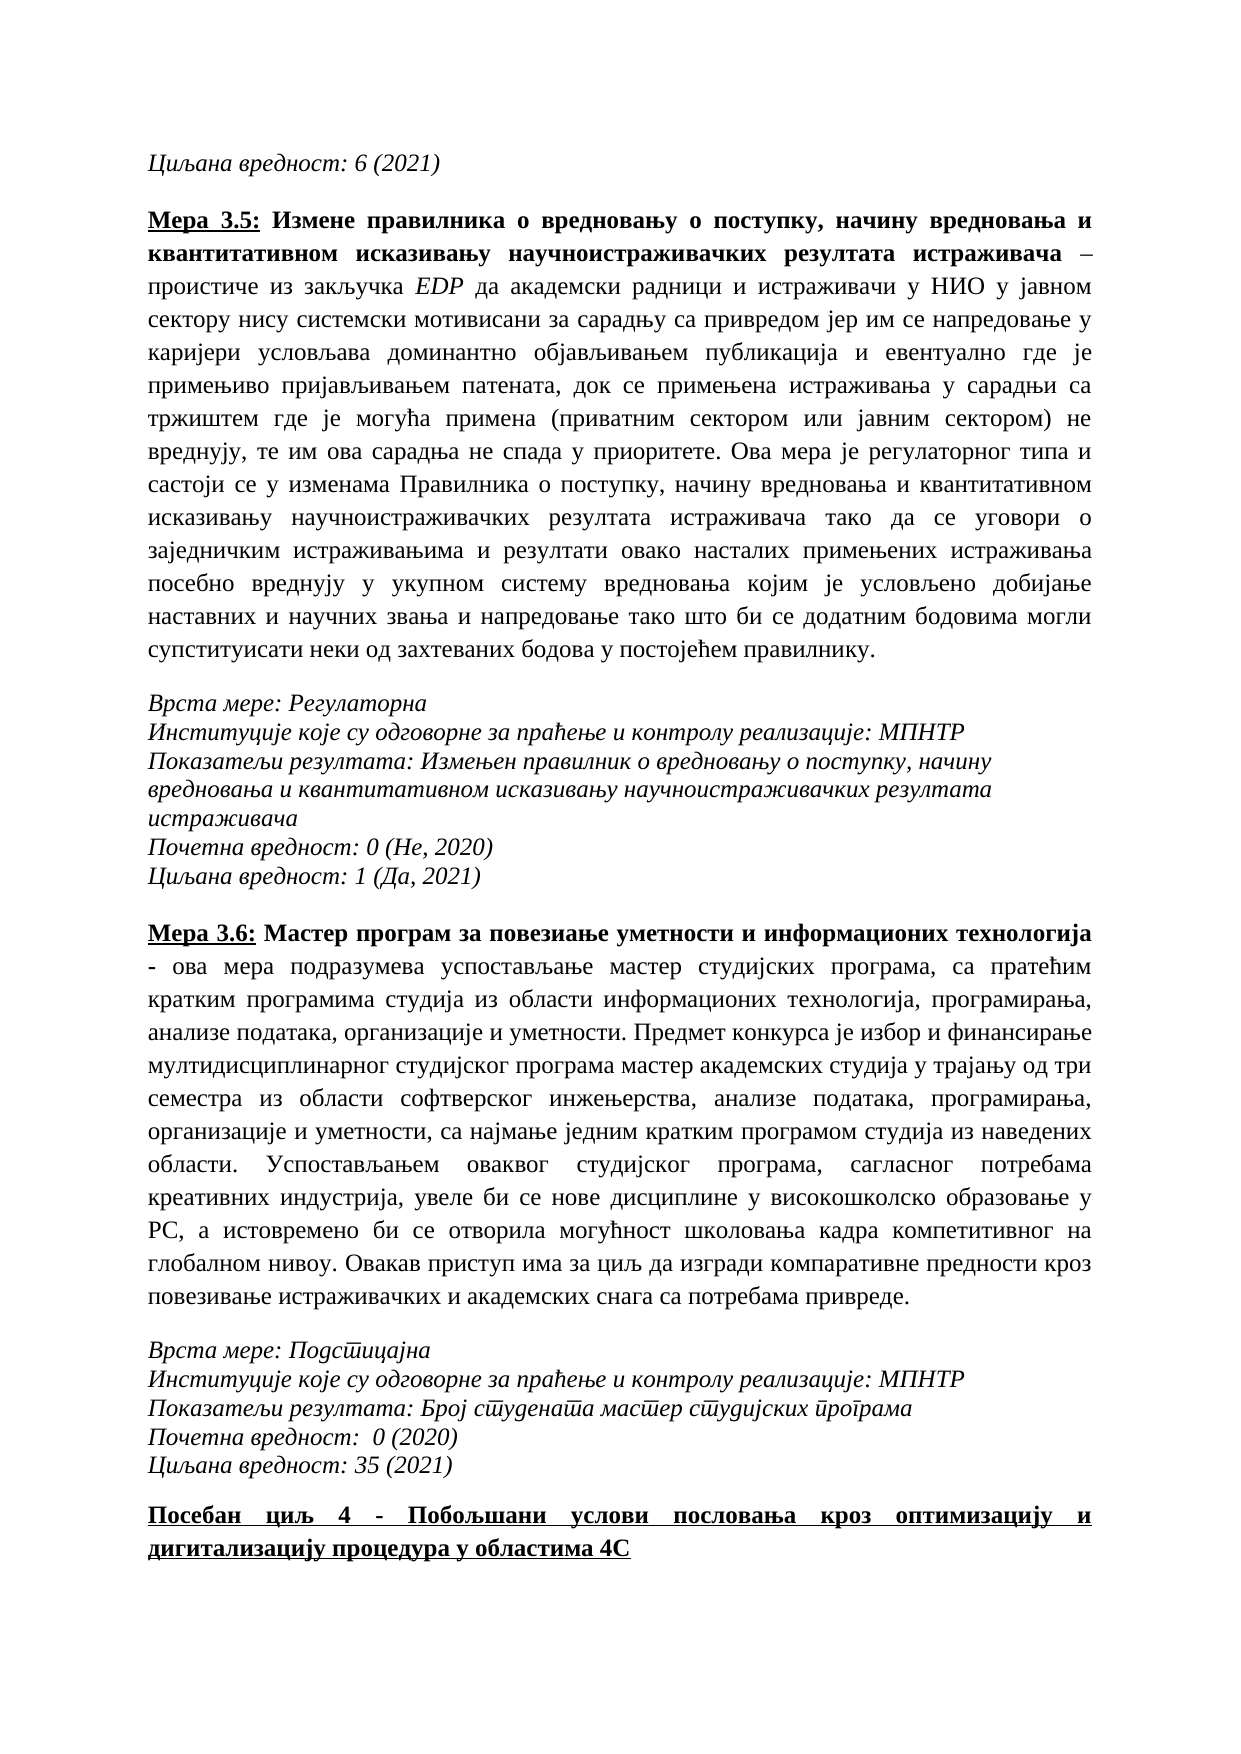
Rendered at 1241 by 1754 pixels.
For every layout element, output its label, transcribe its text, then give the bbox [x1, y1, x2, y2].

text Почетна вредност: 0 (2020) [148, 1422, 1093, 1450]
text Посебан циљ 4 - Побољшани услови пословања кроз оптимизацију и дигитализацију процедура у областима 4С [148, 1500, 1093, 1562]
text Врста мере: Подстицајна [148, 1335, 1093, 1364]
text Мера 3.5: Измене правилника о вредновању о поступку, начину вредновања и квантитативном исказивању научноистраживачких резултата истраживача – проистиче из закључка EDP да академски радници и истраживачи у НИО у јавном сектору нису системски мотивисани за сарадњу са привредом јер им се напредовање у каријери условљава доминантно објављивањем публикација и евентуално где је примењиво пријављивањем патената, док се примењена истраживања у сарадњи са тржиштем где је могућа примена (приватним сектором или јавним сектором) не вреднују, те им ова сарадња не спада у приоритете. Ова мера је регулаторног типа и састоји се у изменама Правилника о поступку, начину вредновања и квантитативном исказивању научноистраживачких резултата истраживача тако да се уговори о заједничким истраживањима и резултати овако насталих примењених истраживања посебно вреднују у укупном систему вредновања којим је условљено добијање наставних и научних звања и напредовање тако што би се додатним бодовима могли супституисати неки од захтеваних бодова у постојећем правилнику. [148, 205, 1093, 663]
text Циљана вредност: 6 (2021) [148, 148, 1093, 176]
text Почетна вредност: 0 (Не, 2020) [148, 832, 1093, 861]
text Институције које су одговорне за праћење и контролу реализације: МПНТР [148, 717, 1093, 746]
text Показатељи резултата: Број студената мастер студијских програма [148, 1393, 1093, 1422]
text Врста мере: Регулаторна [148, 688, 1093, 717]
text Показатељи резултата: Измењен правилник о вредновању о поступку, начину вредновања и квантитативном исказивању научноистраживачких резултата истраживача [148, 746, 1093, 832]
text Циљана вредност: 1 (Да, 2021) [148, 861, 1093, 889]
text Циљана вредност: 35 (2021) [148, 1450, 1093, 1479]
text Мера 3.6: Мастер програм за повезиање уметности и информационих технологија - ова мера подразумева успостављање мастер студијских програма, са пратећим кратким програмима студија из области информационих технологија, програмирања, анализе података, организације и уметности. Предмет конкурса је избор и финансирање мултидисциплинарног студијског програма мастер академских студија у трајању од три семестра из области софтверског инжењерства, анализе података, програмирања, организације и уметности, са најмање једним кратким програмом студија из наведених области. Успостављањем оваквог студијског програма, сагласног потребама креативних индустрија, увеле би се нове дисциплине у високошколско образовање у РС, а истовремено би се отворила могућност школовања кадра компетитивног на глобалном нивоу. Овакав приступ има за циљ да изгради компаративне предности кроз повезивање истраживачких и академских снага са потребама привреде. [148, 918, 1093, 1310]
text Институције које су одговорне за праћење и контролу реализације: МПНТР [148, 1364, 1093, 1393]
